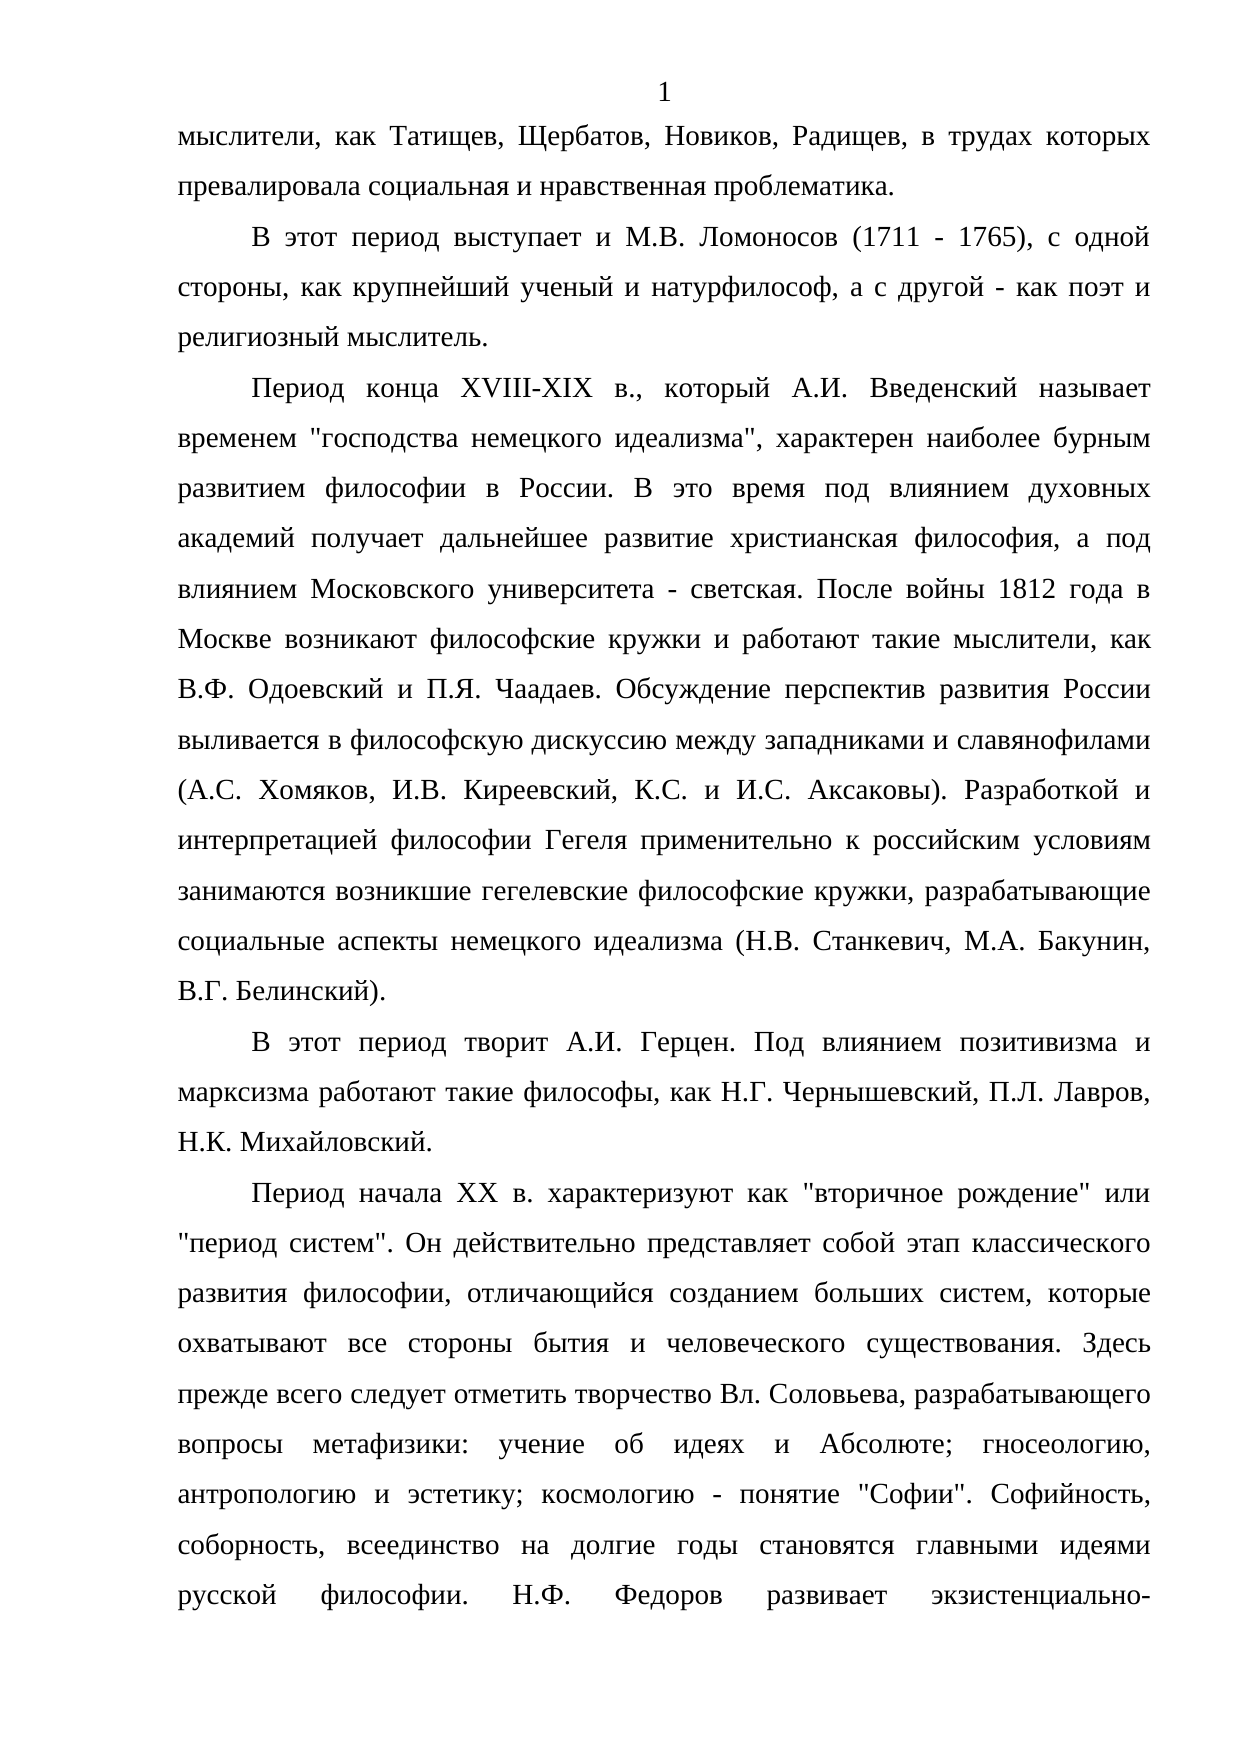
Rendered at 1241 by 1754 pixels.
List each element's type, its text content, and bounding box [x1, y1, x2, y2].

text В этот период выступает и М.В. Ломоносов (1711 - 1765), с одной стороны, как крупнейший ученый и натурфилософ, а с другой - как поэт и религиозный мыслитель. [177, 219, 1152, 353]
text В этот период творит А.И. Герцен. Под влиянием позитивизма и марксизма работают такие философы, как Н.Г. Чернышевский, П.Л. Лавров, Н.К. Михайловский. [177, 1024, 1152, 1158]
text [177, 118, 1152, 202]
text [177, 1175, 1152, 1611]
text Период конца XVIII-XIX в., который А.И. Введенский называет временем "господства немецкого идеализма", характерен наиболее бурным развитием философии в России. В это время под влиянием духовных академий получает дальнейшее развитие христианская философия, а под влиянием Московского университета - светская. После войны 1812 года в Москве возникают философские кружки и работают такие мыслители, как В.Ф. Одоевский и П.Я. Чаадаев. Обсуждение перспектив развития России выливается в философскую дискуссию между западниками и славянофилами (А.С. Хомяков, И.В. Киреевский, К.С. и И.С. Аксаковы). Разработкой и интерпретацией философии Гегеля применительно к российским условиям занимаются возникшие гегелевские философские кружки, разрабатывающие социальные аспекты немецкого идеализма (Н.В. Станкевич, М.А. Бакунин, В.Г. Белинский). [177, 370, 1152, 1007]
